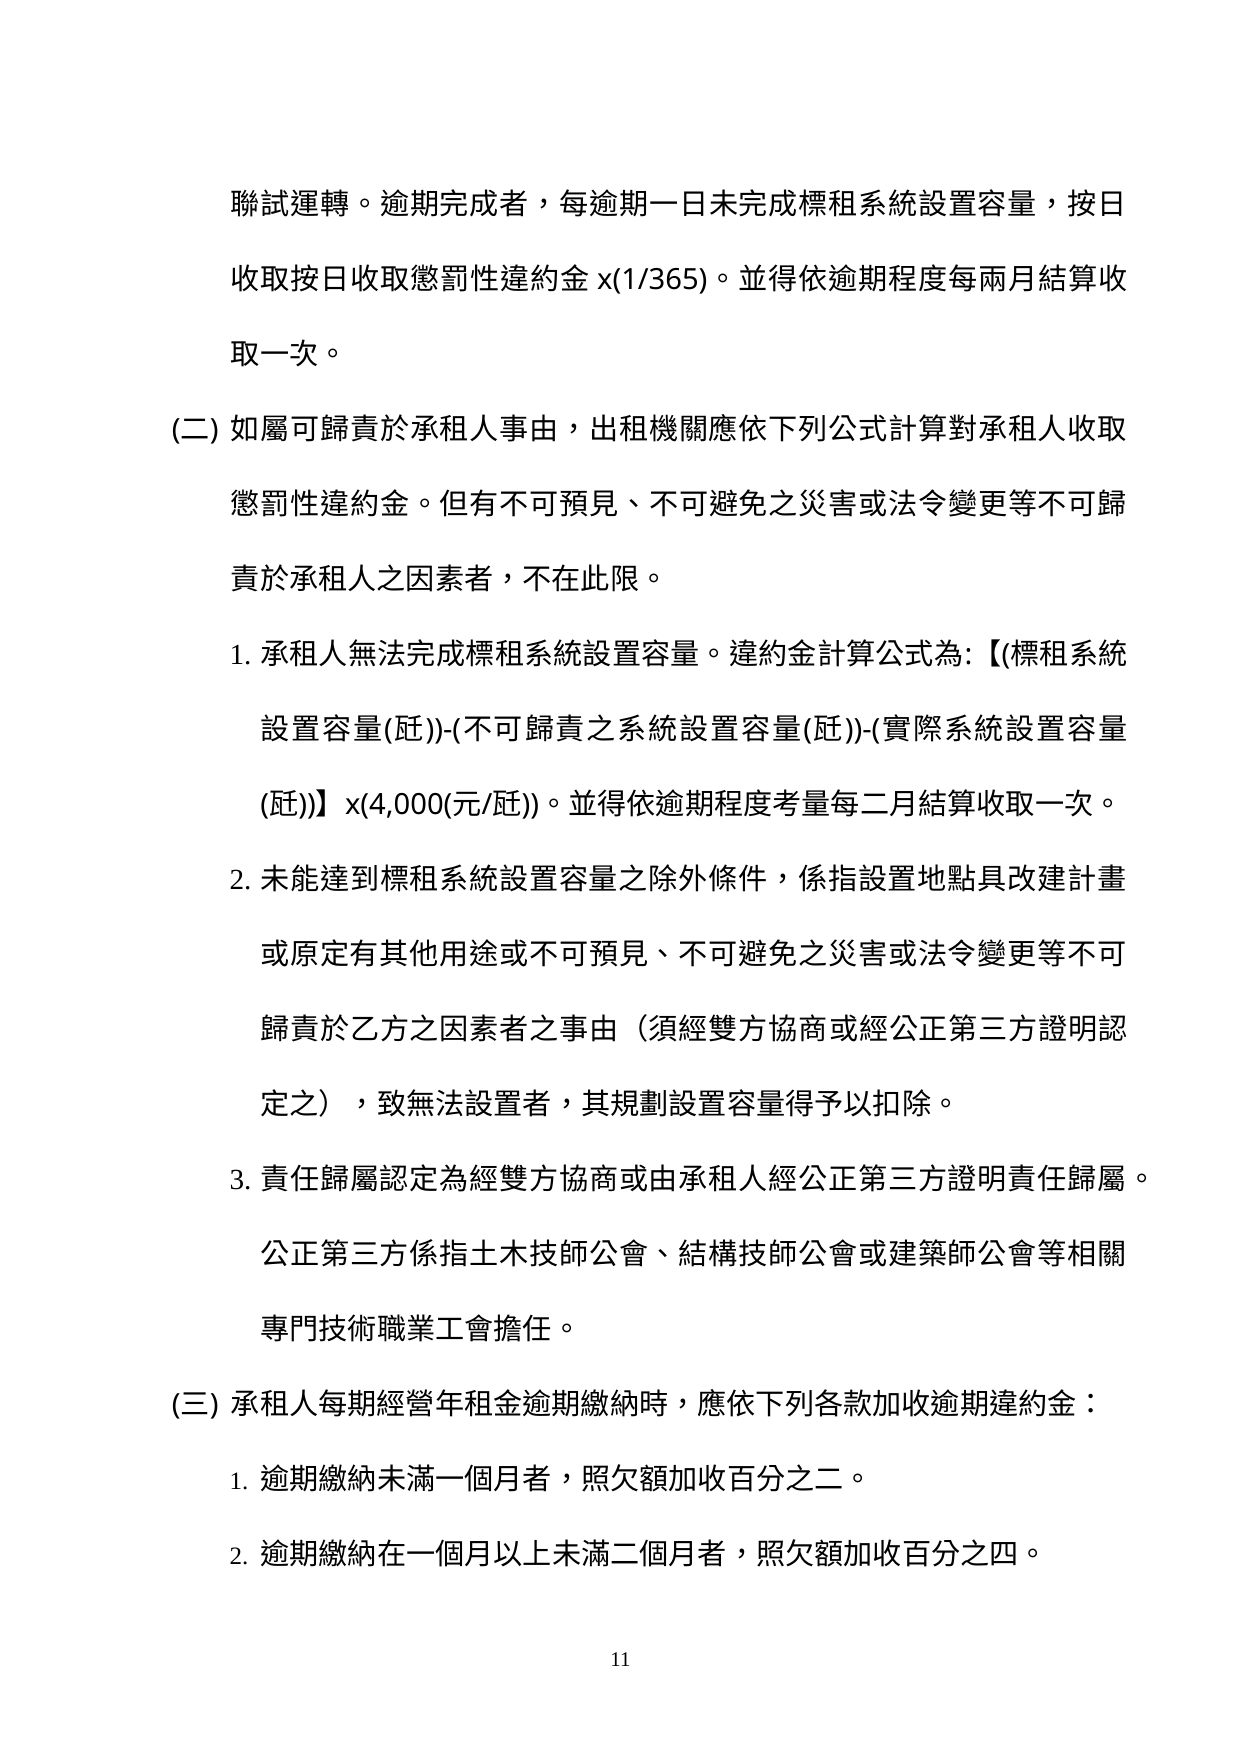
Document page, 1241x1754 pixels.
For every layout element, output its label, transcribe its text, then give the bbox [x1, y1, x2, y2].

list 責任歸屬認定為經雙方協商或由承租人經公正第三方證明責任歸屬。公正第三方係指土木技師公會、結構技師公會或建築師公會等相關專門技術職業工會擔任。 [229, 1139, 1128, 1364]
list 逾期繳納在一個月以上未滿二個月者，照欠額加收百分之四。 [229, 1514, 1128, 1589]
list 逾期繳納未滿一個月者，照欠額加收百分之二。 [229, 1439, 1128, 1514]
list 承租人無法完成標租系統設置容量。違約金計算公式為:【(標租系統設置容量(瓩))-(不可歸責之系統設置容量(瓩))-(實際系統設置容量(瓩))】x(4,000(元/瓩))。並得依逾期程度考量每二月結算收取一次。 [229, 614, 1128, 839]
list 承租人每期經營年租金逾期繳納時，應依下列各款加收逾期違約金： [172, 1364, 1128, 1439]
list 如屬可歸責於承租人事由，出租機關應依下列公式計算對承租人收取懲罰性違約金。但有不可預見、不可避免之災害或法令變更等不可歸責於承租人之因素者，不在此限。 [172, 389, 1128, 614]
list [172, 164, 1128, 389]
list 未能達到標租系統設置容量之除外條件，係指設置地點具改建計畫或原定有其他用途或不可預見、不可避免之災害或法令變更等不可歸責於乙方之因素者之事由（須經雙方協商或經公正第三方證明認定之），致無法設置者，其規劃設置容量得予以扣除。 [229, 839, 1128, 1139]
